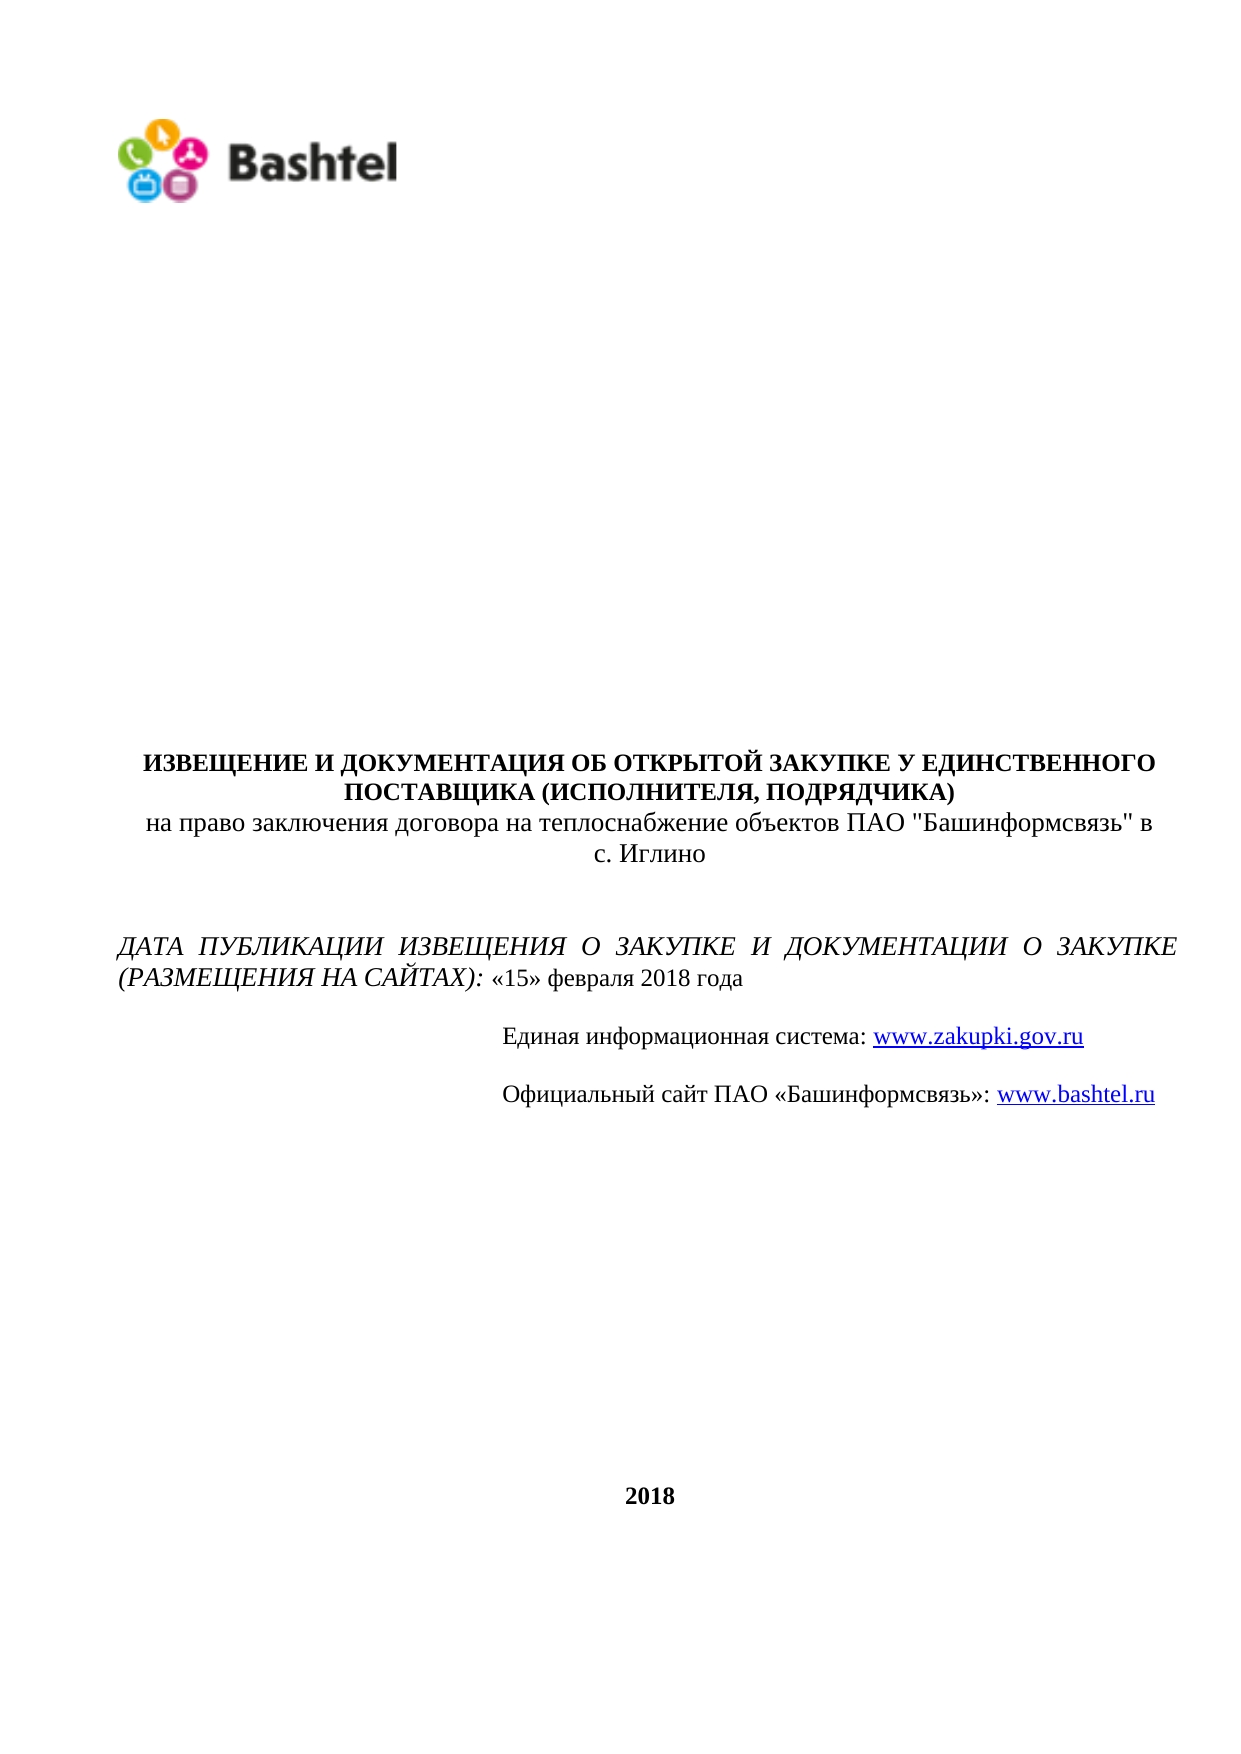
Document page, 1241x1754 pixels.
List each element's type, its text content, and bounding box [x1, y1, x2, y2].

text Единая информационная система: www.zakupki.gov.ru [502, 1021, 1181, 1050]
text ДАТА ПУБЛИКАЦИИ ИЗВЕЩЕНИЯ О ЗАКУПКЕ И ДОКУМЕНТАЦИИ О ЗАКУПКЕ (РАЗМЕЩЕНИЯ НА САЙТАХ): «15» февраля 2018 года [118, 930, 1181, 992]
picture [118, 119, 397, 203]
text ИЗВЕЩЕНИЕ И ДОКУМЕНТАЦИЯ ОБ ОТКРЫТОЙ ЗАКУПКЕ У ЕДИНСТВЕННОГО ПОСТАВЩИКА (ИСПОЛНИТЕЛЯ, ПОДРЯДЧИКА) [118, 748, 1181, 806]
text на право заключения договора на теплоснабжение объектов ПАО "Башинформсвязь" в с. Иглино [118, 806, 1181, 868]
text Официальный сайт ПАО «Башинформсвязь»: www.bashtel.ru [502, 1079, 1181, 1107]
text 2018 [118, 1481, 1181, 1510]
